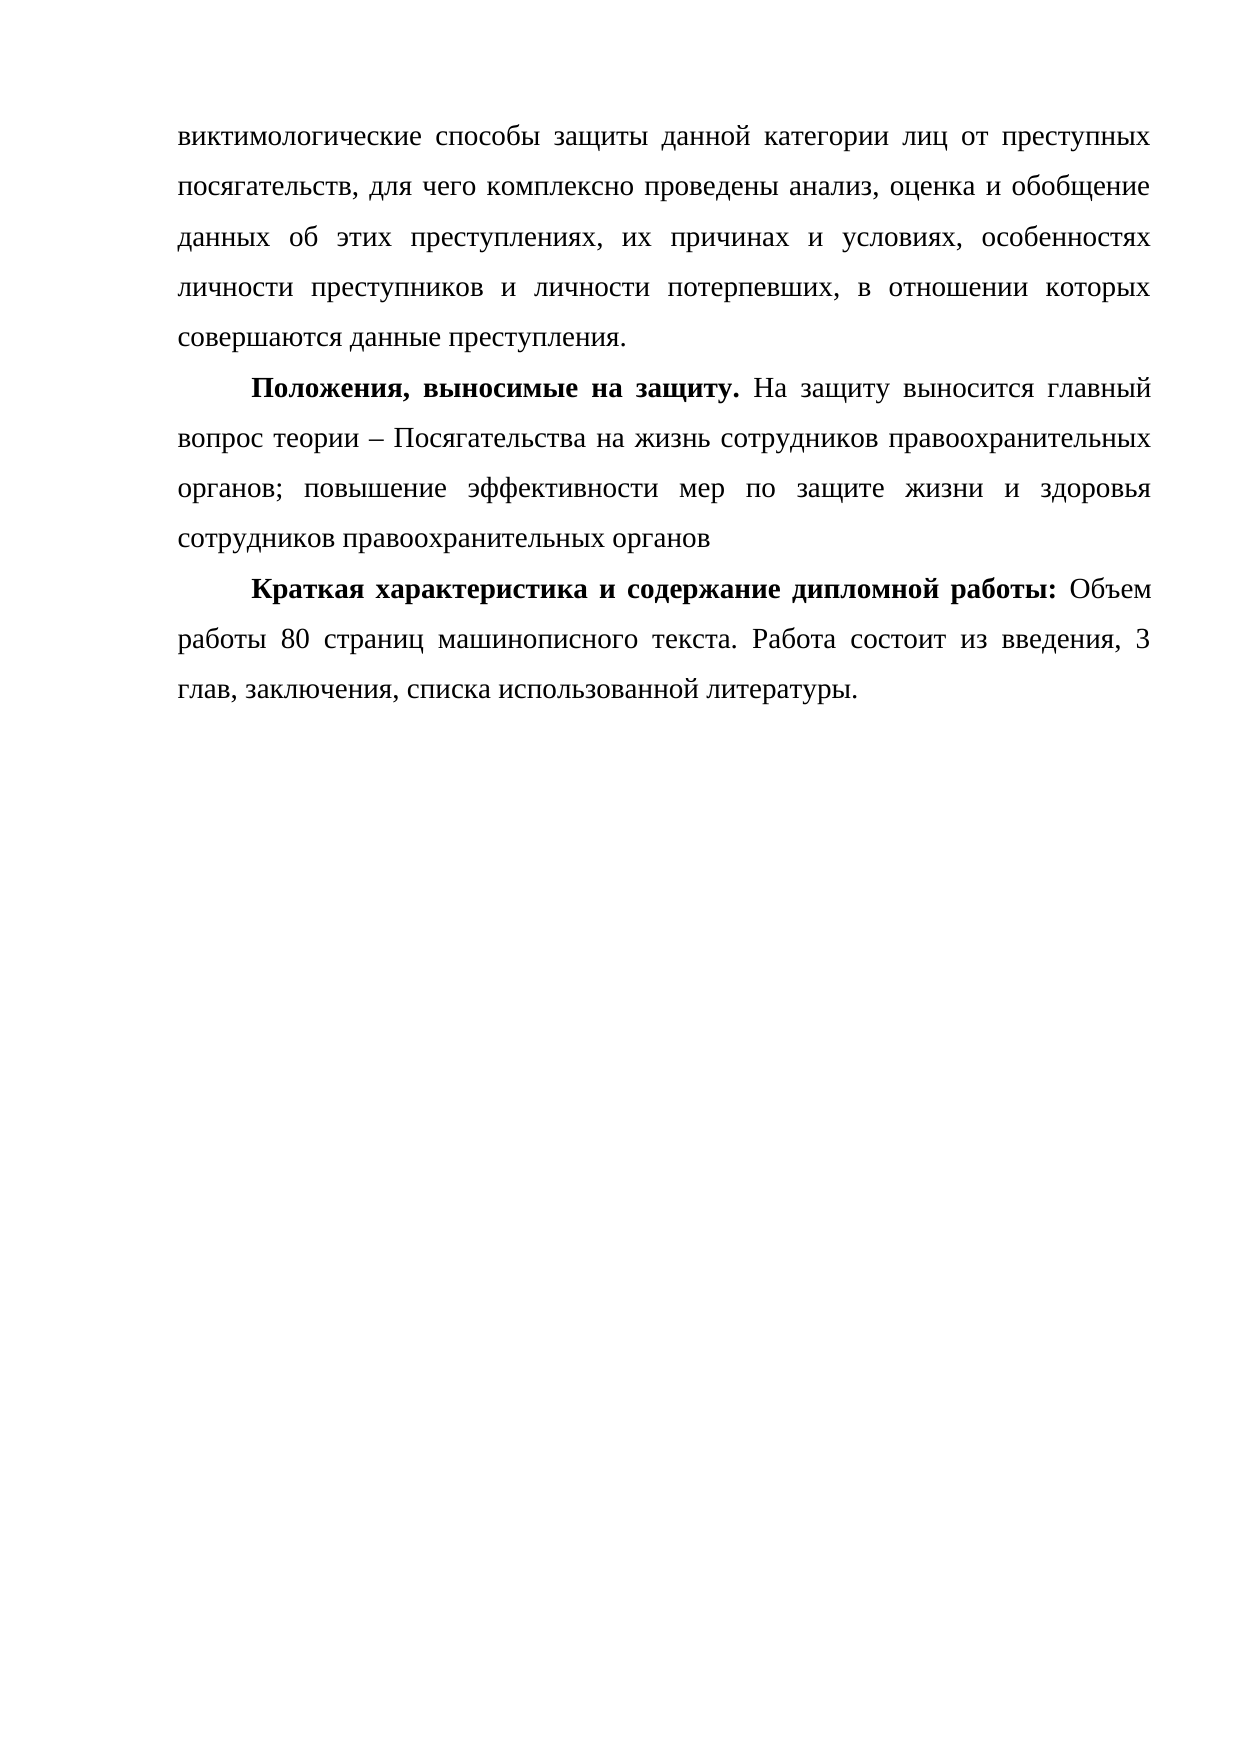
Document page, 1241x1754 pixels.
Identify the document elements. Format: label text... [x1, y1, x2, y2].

text Положения, выносимые на защиту. На защиту выносится главный вопрос теории – Посягательства на жизнь сотрудников правоохранительных органов; повышение эффективности мер по защите жизни и здоровья сотрудников правоохранительных органов [177, 370, 1152, 554]
text Краткая характеристика и содержание дипломной работы: Объем работы 80 страниц машинописного текста. Работа состоит из введения, 3 глав, заключения, списка использованной литературы. [177, 571, 1152, 705]
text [177, 118, 1152, 353]
